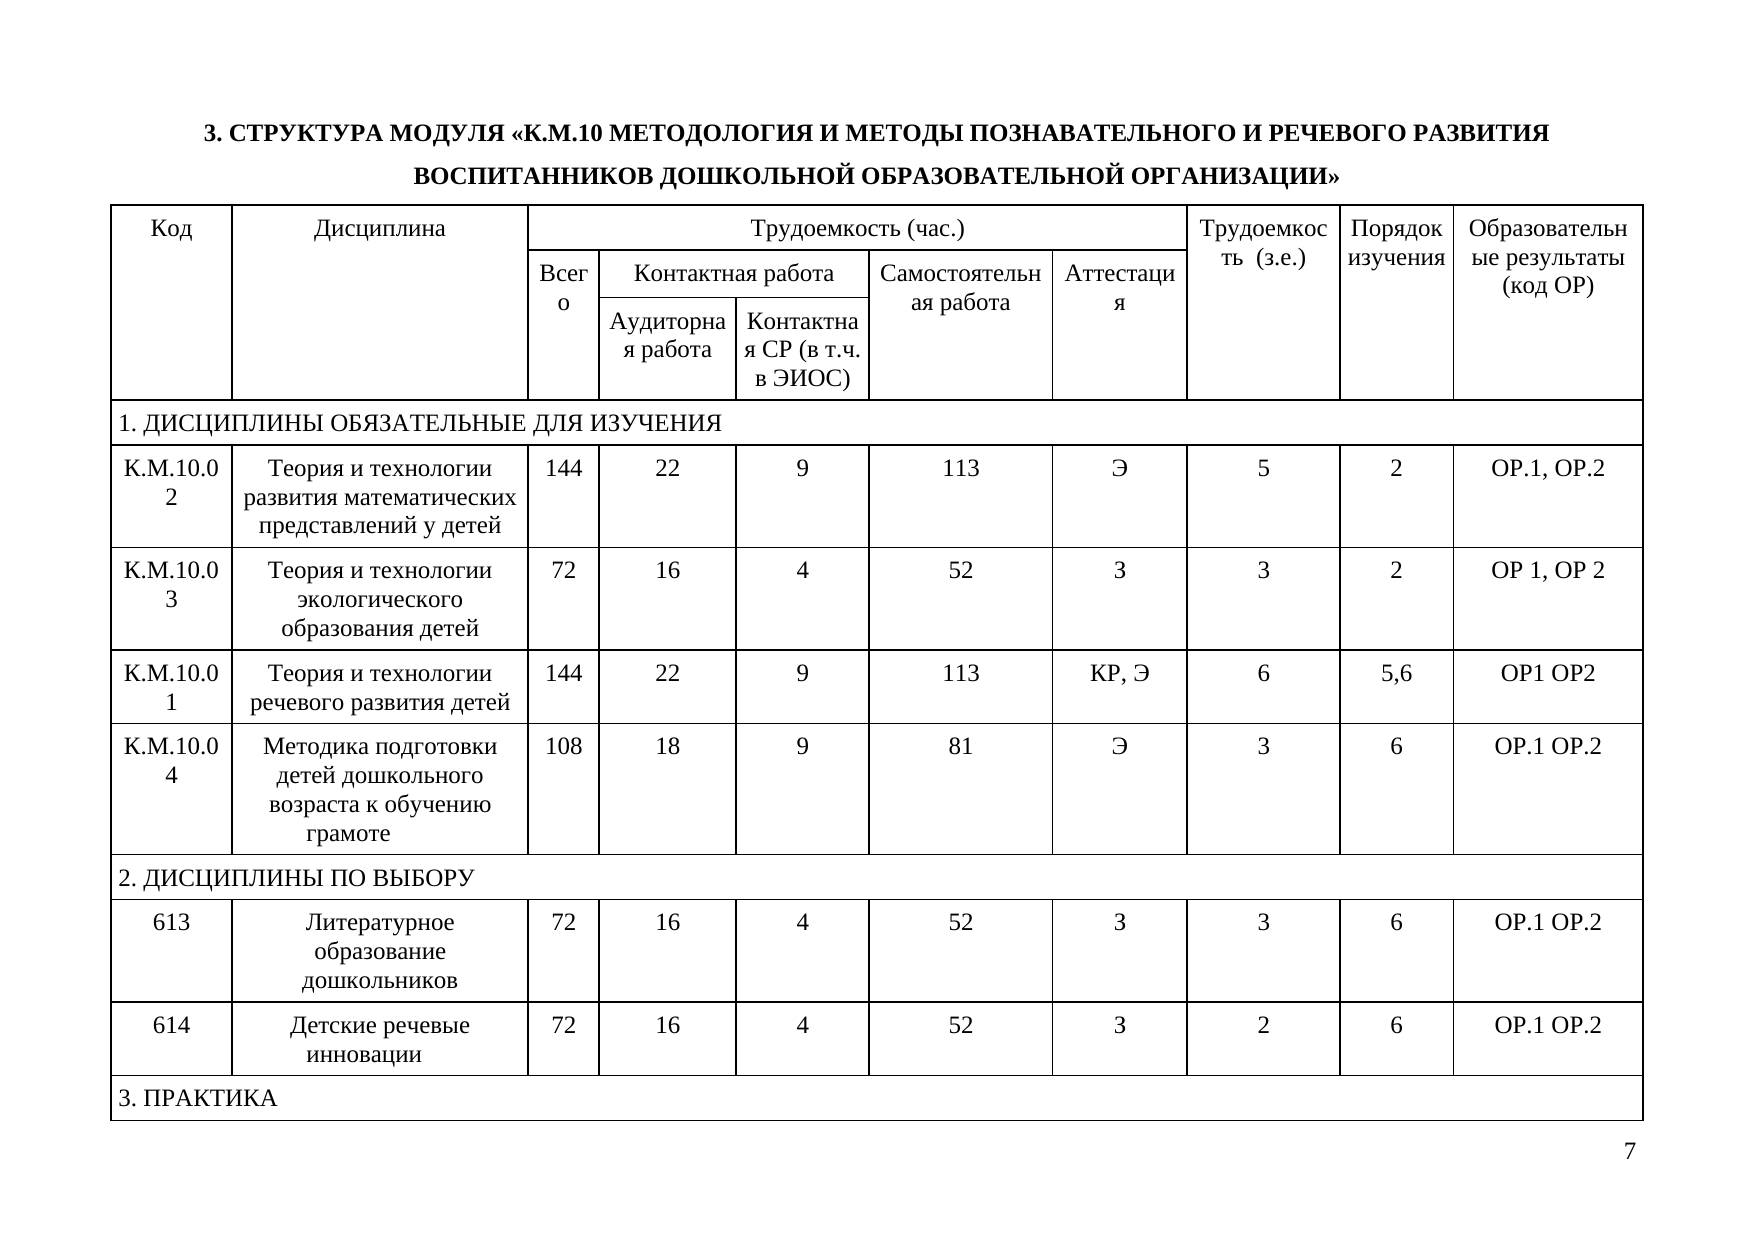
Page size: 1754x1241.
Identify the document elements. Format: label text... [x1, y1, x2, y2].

table_cell 3 [1188, 548, 1339, 649]
table_cell ОР 1, ОР 2 [1454, 548, 1642, 649]
table_header Трудоемкость (час.) [529, 206, 1186, 249]
table_cell ОР.1, ОР.2 [1454, 446, 1642, 547]
table_cell 9 [737, 724, 868, 854]
table_cell 6 [1341, 1003, 1453, 1075]
table_cell 613 [112, 900, 231, 1001]
table_cell 72 [529, 900, 598, 1001]
table_cell 22 [600, 446, 735, 547]
table_cell 2 [1188, 1003, 1339, 1075]
table_cell 113 [870, 446, 1052, 547]
table_cell 81 [870, 724, 1052, 854]
table_cell 5,6 [1341, 651, 1453, 723]
table_cell Методика подготовки детей дошкольного возраста к обучению грамоте [233, 724, 527, 854]
table_cell 2 [1341, 548, 1453, 649]
table_cell 16 [600, 548, 735, 649]
table_cell 113 [870, 651, 1052, 723]
table_cell Теория и технологии развития математических представлений у детей [233, 446, 527, 547]
table_cell 5 [1188, 446, 1339, 547]
table_header Код [112, 206, 231, 399]
table_cell 108 [529, 724, 598, 854]
table_cell 3 [1188, 724, 1339, 854]
table_cell Э [1053, 446, 1186, 547]
table_cell Самостоятельная работа [870, 251, 1052, 399]
table_cell К.М.10.04 [112, 724, 231, 854]
table_cell 3. ПРАКТИКА [112, 1076, 1642, 1119]
table_cell 6 [1341, 900, 1453, 1001]
table_cell 16 [600, 900, 735, 1001]
table_cell Теория и технологии речевого развития детей [233, 651, 527, 723]
table_cell 4 [737, 900, 868, 1001]
table_cell ОР1 ОР2 [1454, 651, 1642, 723]
table_header Трудоемкость (з.е.) [1188, 206, 1339, 399]
table_cell 2 [1341, 446, 1453, 547]
table_cell Аттестация [1053, 251, 1186, 399]
table_cell 2. ДИСЦИПЛИНЫ ПО ВЫБОРУ [112, 855, 1642, 899]
table_cell 52 [870, 900, 1052, 1001]
table_cell Э [1053, 724, 1186, 854]
table_cell 72 [529, 1003, 598, 1075]
table_cell 22 [600, 651, 735, 723]
table_header Порядок изучения [1341, 206, 1453, 399]
table_cell 3 [1188, 900, 1339, 1001]
table_cell Аудиторная работа [600, 298, 735, 399]
table_cell З [1053, 548, 1186, 649]
table_header Образовательные результаты (код ОР) [1454, 206, 1642, 399]
table_cell Детские речевые инновации [233, 1003, 527, 1075]
table_cell 4 [737, 548, 868, 649]
table_cell ОР.1 ОР.2 [1454, 1003, 1642, 1075]
table_cell 9 [737, 651, 868, 723]
table_cell З [1053, 900, 1186, 1001]
table_cell 16 [600, 1003, 735, 1075]
table_cell Контактная работа [600, 251, 868, 297]
table_cell ОР.1 ОР.2 [1454, 900, 1642, 1001]
table_cell К.М.10.02 [112, 446, 231, 547]
table_cell З [1053, 1003, 1186, 1075]
table_cell Теория и технологии экологического образования детей [233, 548, 527, 649]
table_cell К.М.10.01 [112, 651, 231, 723]
table_cell 9 [737, 446, 868, 547]
table_cell Всего [529, 251, 598, 399]
table_cell 52 [870, 1003, 1052, 1075]
table_cell 614 [112, 1003, 231, 1075]
table_cell Литературное образование дошкольников [233, 900, 527, 1001]
table_cell 18 [600, 724, 735, 854]
table_cell 6 [1341, 724, 1453, 854]
table_cell 72 [529, 548, 598, 649]
table_cell 6 [1188, 651, 1339, 723]
table_cell ОР.1 ОР.2 [1454, 724, 1642, 854]
subtitle 3. СТРУКТУРА МОДУЛЯ «К.М.10 МЕТОДОЛОГИЯ И МЕТОДЫ ПОЗНАВАТЕЛЬНОГО И РЕЧЕВОГО РАЗВИТИЯ ВОСПИТАННИКОВ ДОШКОЛЬНОЙ ОБРАЗОВАТЕЛЬНОЙ ОРГАНИЗАЦИИ» [118, 118, 1636, 190]
table_cell 144 [529, 651, 598, 723]
table_cell 1. ДИСЦИПЛИНЫ ОБЯЗАТЕЛЬНЫЕ ДЛЯ ИЗУЧЕНИЯ [112, 401, 1642, 444]
table_cell 144 [529, 446, 598, 547]
table_header Дисциплина [233, 206, 527, 399]
table_cell 52 [870, 548, 1052, 649]
table_cell 4 [737, 1003, 868, 1075]
table_cell КР, Э [1053, 651, 1186, 723]
table_cell Контактная СР (в т.ч. в ЭИОС) [737, 298, 868, 399]
table_cell К.М.10.03 [112, 548, 231, 649]
